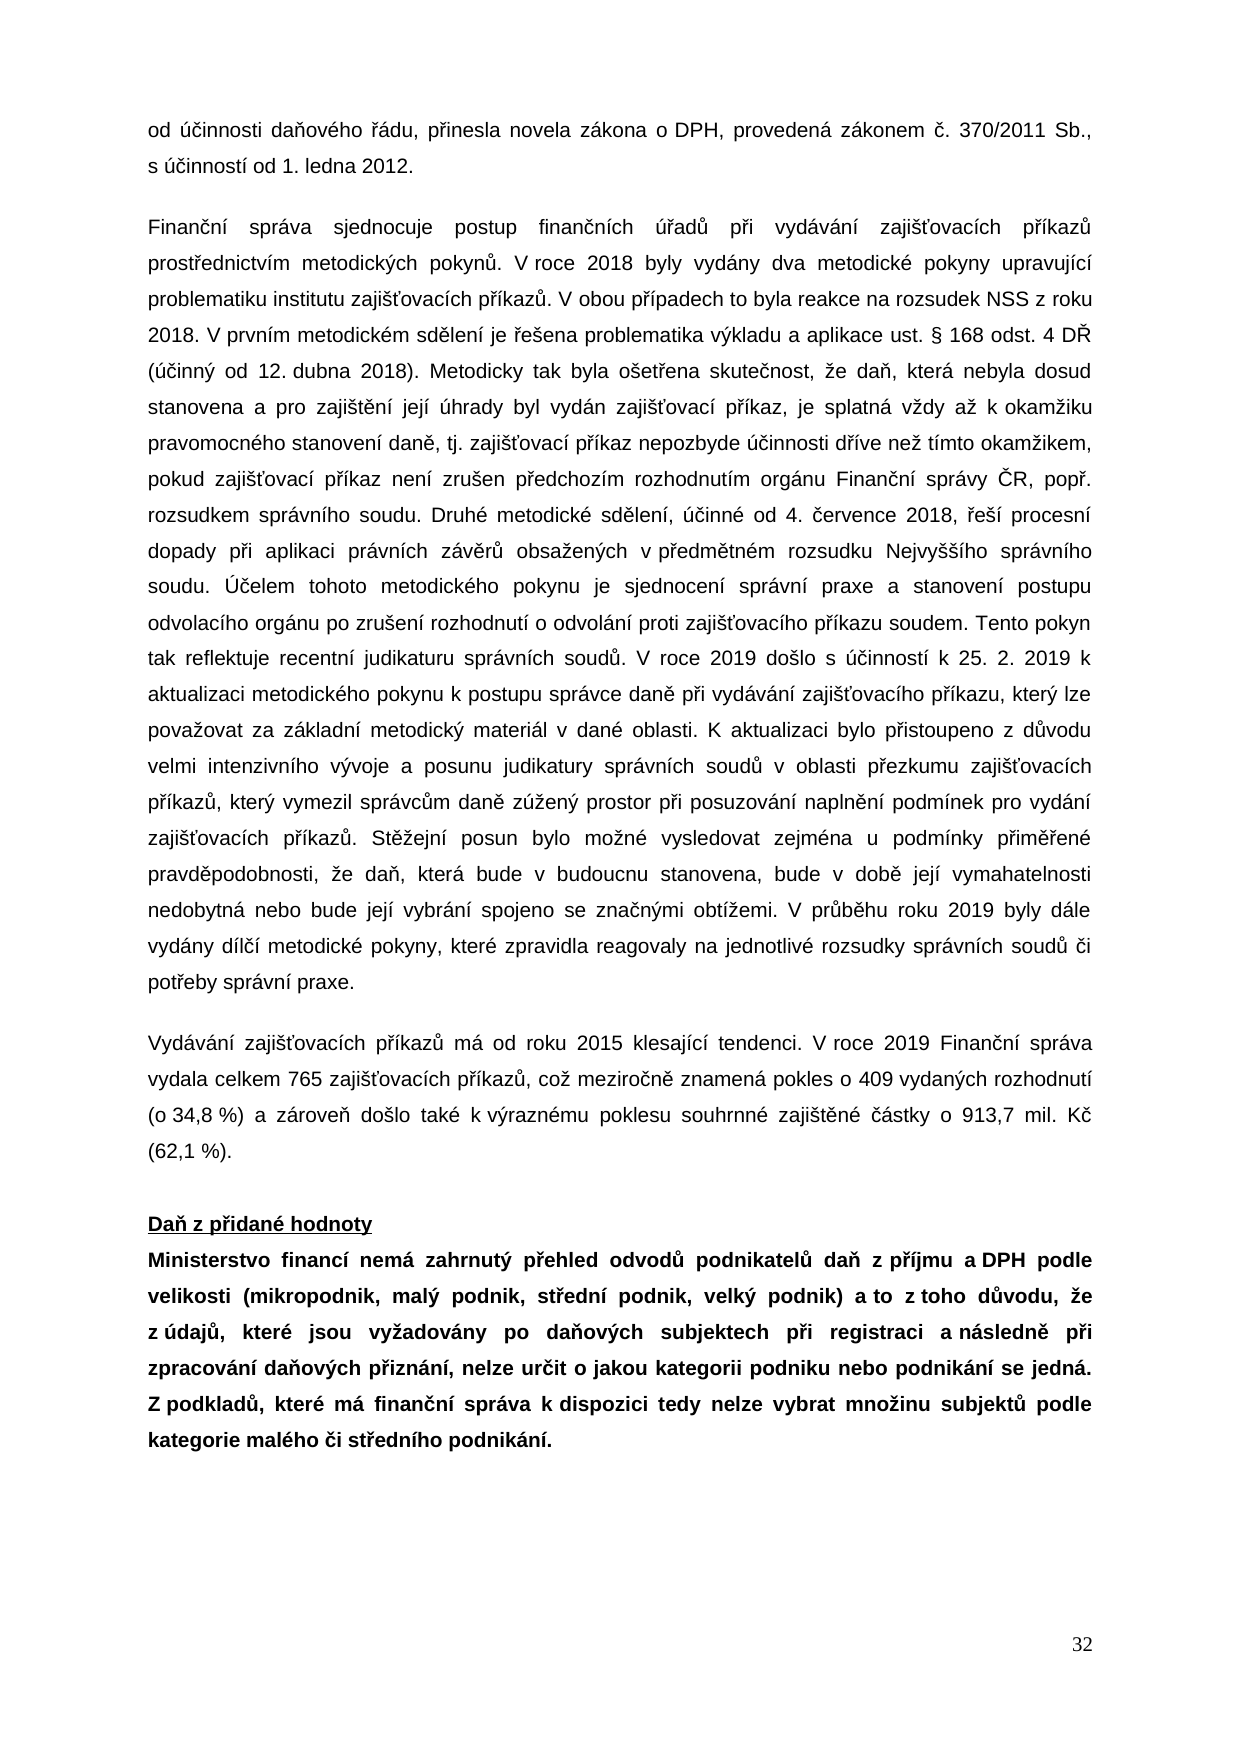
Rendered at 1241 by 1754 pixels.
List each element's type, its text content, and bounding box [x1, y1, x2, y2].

text Ministerstvo financí nemá zahrnutý přehled odvodů podnikatelů daň z příjmu a DPH podle velikosti (mikropodnik, malý podnik, střední podnik, velký podnik) a to z toho důvodu, že z údajů, které jsou vyžadovány po daňových subjektech při registraci a následně při zpracování daňových přiznání, nelze určit o jakou kategorii podniku nebo podnikání se jedná. Z podkladů, které má finanční správa k dispozici tedy nelze vybrat množinu subjektů podle kategorie malého či středního podnikání. [148, 1248, 1092, 1451]
text Finanční správa sjednocuje postup finančních úřadů při vydávání zajišťovacích příkazů prostřednictvím metodických pokynů. V roce 2018 byly vydány dva metodické pokyny upravující problematiku institutu zajišťovacích příkazů. V obou případech to byla reakce na rozsudek NSS z roku 2018. V prvním metodickém sdělení je řešena problematika výkladu a aplikace ust. § 168 odst. 4 DŘ (účinný od 12. dubna 2018). Metodicky tak byla ošetřena skutečnost, že daň, která nebyla dosud stanovena a pro zajištění její úhrady byl vydán zajišťovací příkaz, je splatná vždy až k okamžiku pravomocného stanovení daně, tj. zajišťovací příkaz nepozbyde účinnosti dříve než tímto okamžikem, pokud zajišťovací příkaz není zrušen předchozím rozhodnutím orgánu Finanční správy ČR, popř. rozsudkem správního soudu. Druhé metodické sdělení, účinné od 4. července 2018, řeší procesní dopady při aplikaci právních závěrů obsažených v předmětném rozsudku Nejvyššího správního soudu. Účelem tohoto metodického pokynu je sjednocení správní praxe a stanovení postupu odvolacího orgánu po zrušení rozhodnutí o odvolání proti zajišťovacího příkazu soudem. Tento pokyn tak reflektuje recentní judikaturu správních soudů. V roce 2019 došlo s účinností k 25. 2. 2019 k aktualizaci metodického pokynu k postupu správce daně při vydávání zajišťovacího příkazu, který lze považovat za základní metodický materiál v dané oblasti. K aktualizaci bylo přistoupeno z důvodu velmi intenzivního vývoje a posunu judikatury správních soudů v oblasti přezkumu zajišťovacích příkazů, který vymezil správcům daně zúžený prostor při posuzování naplnění podmínek pro vydání zajišťovacích příkazů. Stěžejní posun bylo možné vysledovat zejména u podmínky přiměřené pravděpodobnosti, že daň, která bude v budoucnu stanovena, bude v době její vymahatelnosti nedobytná nebo bude její vybrání spojeno se značnými obtížemi. V průběhu roku 2019 byly dále vydány dílčí metodické pokyny, které zpravidla reagovaly na jednotlivé rozsudky správních soudů či potřeby správní praxe. [148, 215, 1092, 994]
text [148, 118, 1092, 178]
text Vydávání zajišťovacích příkazů má od roku 2015 klesající tendenci. V roce 2019 Finanční správa vydala celkem 765 zajišťovacích příkazů, což meziročně znamená pokles o 409 vydaných rozhodnutí (o 34,8 %) a zároveň došlo také k výraznému poklesu souhrnné zajištěné částky o 913,7 mil. Kč (62,1 %). [148, 1031, 1092, 1162]
text Daň z přidané hodnoty [148, 1212, 1092, 1236]
